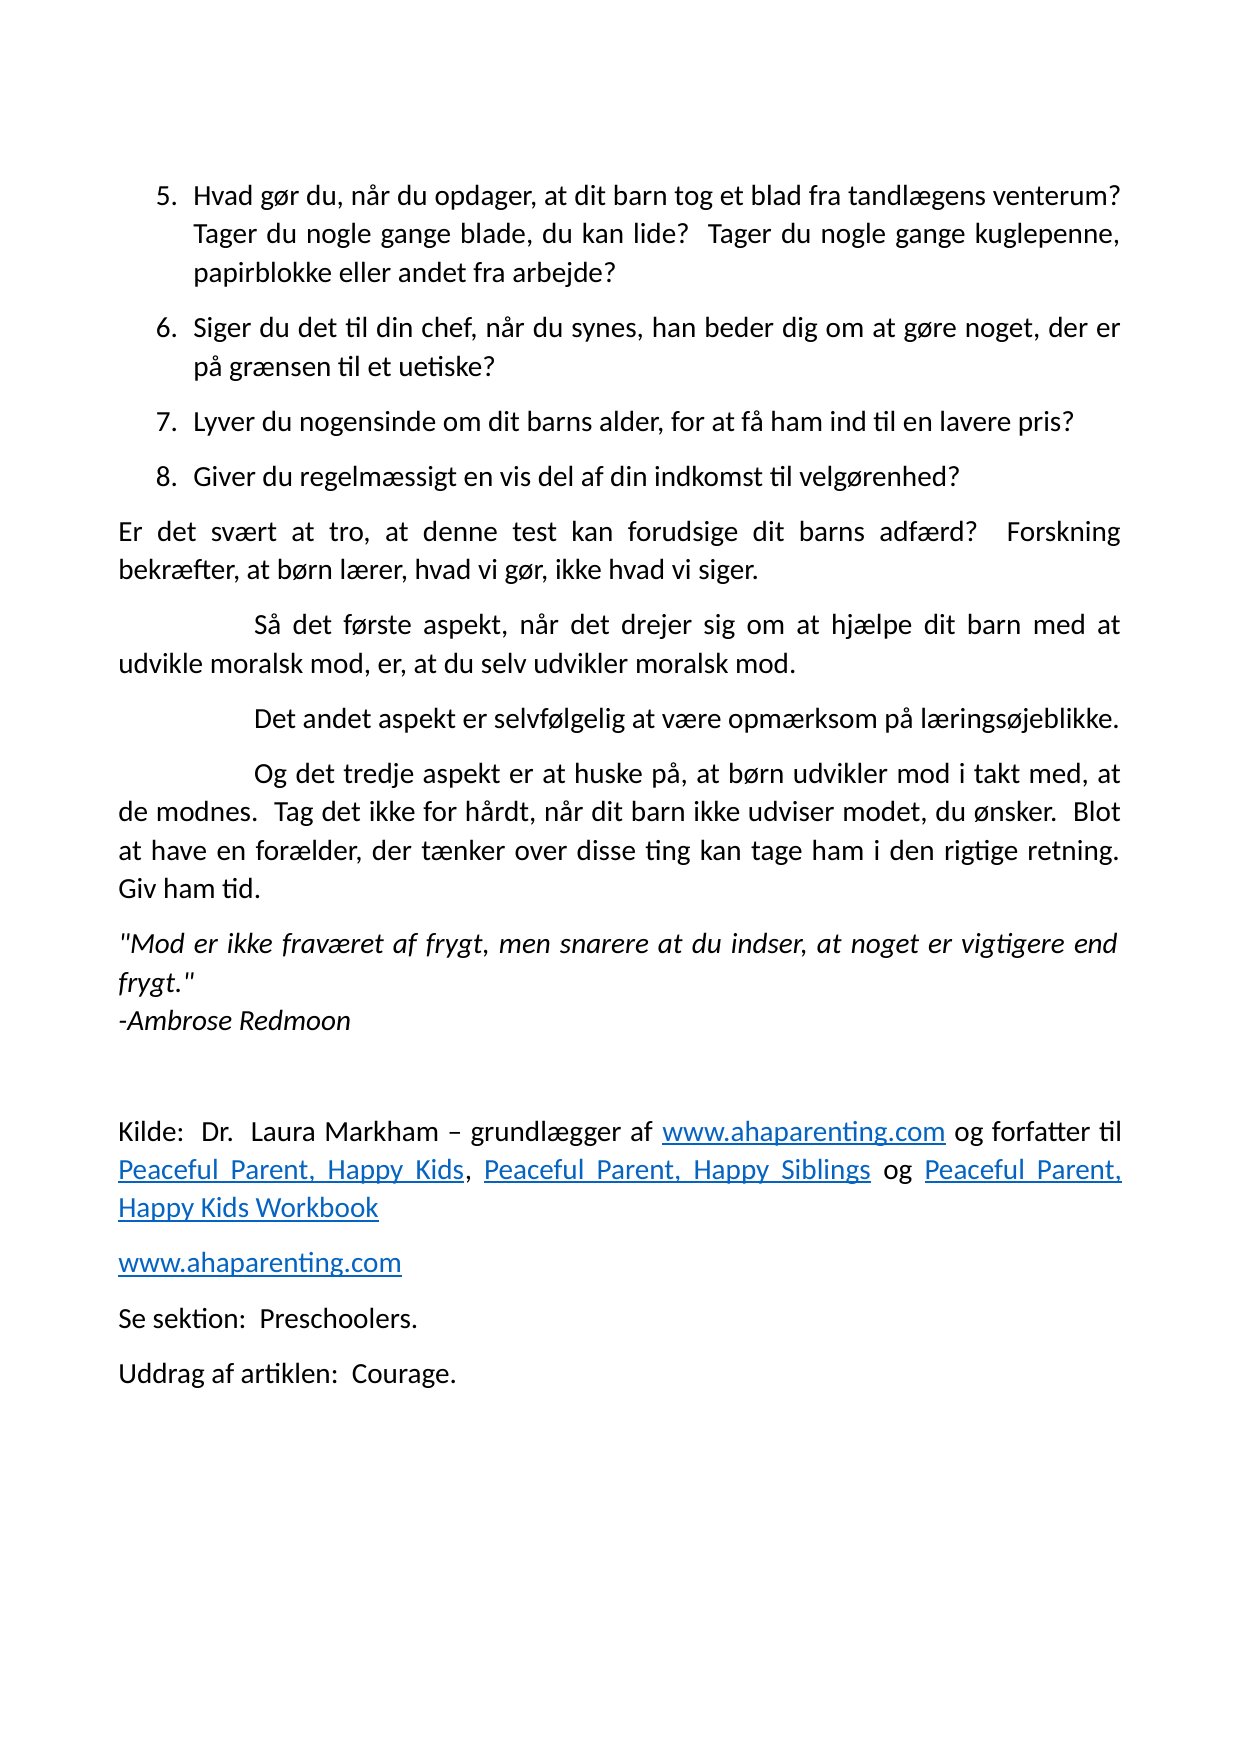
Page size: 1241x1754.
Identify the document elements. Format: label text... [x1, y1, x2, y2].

text Og det tredje aspekt er at huske på, at børn udvikler mod i takt med, at de modnes. Tag det ikke for hårdt, når dit barn ikke udviser modet, du ønsker. Blot at have en forælder, der tænker over disse ting kan tage ham i den rigtige retning. Giv ham tid. [118, 755, 1122, 906]
list Giver du regelmæssigt en vis del af din indkomst til velgørenhed? [156, 458, 1122, 493]
text Se sektion: Preschoolers. [118, 1300, 1122, 1335]
list Lyver du nogensinde om dit barns alder, for at få ham ind til en lavere pris? [156, 403, 1122, 438]
text Uddrag af artiklen: Courage. [118, 1355, 1122, 1390]
list Hvad gør du, når du opdager, at dit barn tog et blad fra tandlægens venterum? Tager du nogle gange blade, du kan lide? Tager du nogle gange kuglepenne, papirblokke eller andet fra arbejde? [156, 177, 1122, 290]
text www.ahaparenting.com [118, 1244, 1122, 1280]
text Kilde: Dr. Laura Markham – grundlægger af www.ahaparenting.com og forfatter til Peaceful Parent, Happy Kids, Peaceful Parent, Happy Siblings og Peaceful Parent, Happy Kids Workbook [118, 1113, 1122, 1225]
list Siger du det til din chef, når du synes, han beder dig om at gøre noget, der er på grænsen til et uetiske? [156, 309, 1122, 383]
text Så det første aspekt, når det drejer sig om at hjælpe dit barn med at udvikle moralsk mod, er, at du selv udvikler moralsk mod. [118, 606, 1122, 681]
text Det andet aspekt er selvfølgelig at være opmærksom på læringsøjeblikke. [118, 700, 1122, 736]
text Er det svært at tro, at denne test kan forudsige dit barns adfærd? Forskning bekræfter, at børn lærer, hvad vi gør, ikke hvad vi siger. [118, 513, 1122, 587]
text "Mod er ikke fraværet af frygt, men snarere at du indser, at noget er vigtigere end frygt." -Ambrose Redmoon [118, 926, 1122, 1038]
